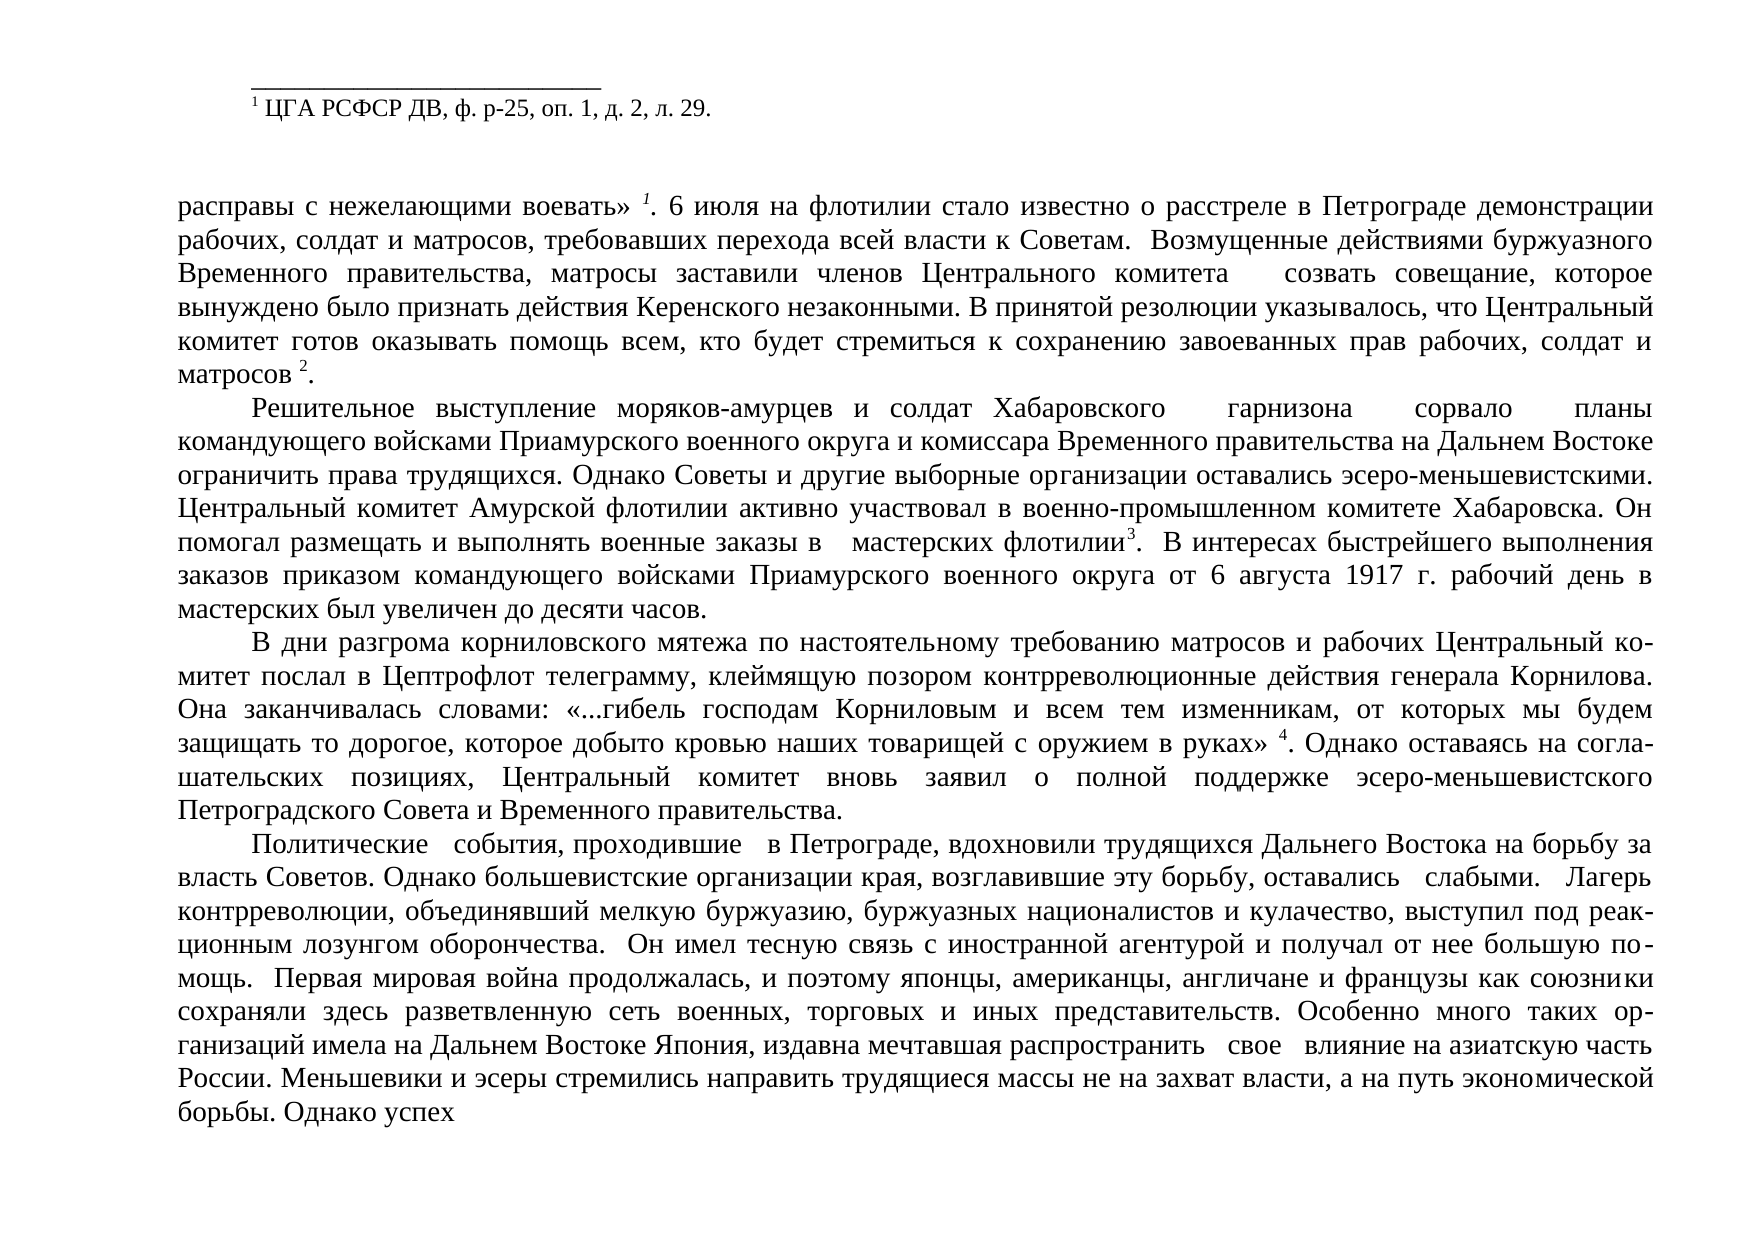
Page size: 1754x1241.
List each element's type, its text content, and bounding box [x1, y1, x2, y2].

text Решительное выступление моряков-амурцев и солдат Хабаровского гарнизона сорвало планы командующего войсками Приамурского военного округа и комиссара Временного правительства на Дальнем Востоке ограничить права трудящихся. Однако Советы и другие выборные организации оставались эсеро-меньшевистскими. Центральный комитет Амурской флотилии активно участвовал в военно-промышленном комитете Хабаровска. Он помогал размещать и выполнять военные заказы в мастерских флотилии3. В интересах быстрейшего выполнения заказов приказом командующего войсками Приамурского военного округа от 6 августа 1917 г. рабочий день в мастерских был увеличен до десяти часов. [177, 390, 1654, 624]
text Политические события, проходившие в Петрограде, вдохновили трудящихся Дальнего Востока на борьбу за власть Советов. Однако большевистские организации края, возглавившие эту борьбу, оставались слабыми. Лагерь контрреволюции, объединявший мелкую буржуазию, буржуазных националистов и кулачество, выступил под реакционным лозунгом оборончества. Он имел тесную связь с иностранной агентурой и получал от нее большую помощь. Первая мировая война продолжалась, и поэтому японцы, американцы, англичане и французы как союзники сохраняли здесь разветвленную сеть военных, торговых и иных представительств. Особенно много таких организаций имела на Дальнем Востоке Япония, издавна мечтавшая распространить свое влияние на азиатскую часть России. Меньшевики и эсеры стремились направить трудящиеся массы не на захват власти, а на путь экономической борьбы. Однако успех [177, 826, 1654, 1128]
text ________________________ [177, 59, 1654, 93]
text 1 ЦГА РСФСР ДВ, ф. р-25, оп. 1, д. 2, л. 29. [177, 93, 1654, 121]
text расправы с нежелающими воевать» 1. 6 июля на флотилии стало известно о расстреле в Петрограде демонстрации рабочих, солдат и матросов, требовавших перехода всей власти к Советам. Возмущенные действиями буржуазного Временного правительства, матросы заставили членов Центрального комитета созвать совещание, которое вынуждено было признать действия Керенского незаконными. В принятой резолюции указывалось, что Центральный комитет готов оказывать помощь всем, кто будет стремиться к сохранению завоеванных прав рабочих, солдат и матросов 2. [177, 188, 1654, 390]
text В дни разгрома корниловского мятежа по настоятельному требованию матросов и рабочих Центральный комитет послал в Цептрофлот телеграмму, клеймящую позором контрреволюционные действия генерала Корнилова. Она заканчивалась словами: «...гибель господам Корниловым и всем тем изменникам, от которых мы будем защищать то дорогое, которое добыто кровью наших товарищей с оружием в руках» 4. Однако оставаясь на соглашательских позициях, Центральный комитет вновь заявил о полной поддержке эсеро-меньшевистского Петроградского Совета и Временного правительства. [177, 624, 1654, 826]
